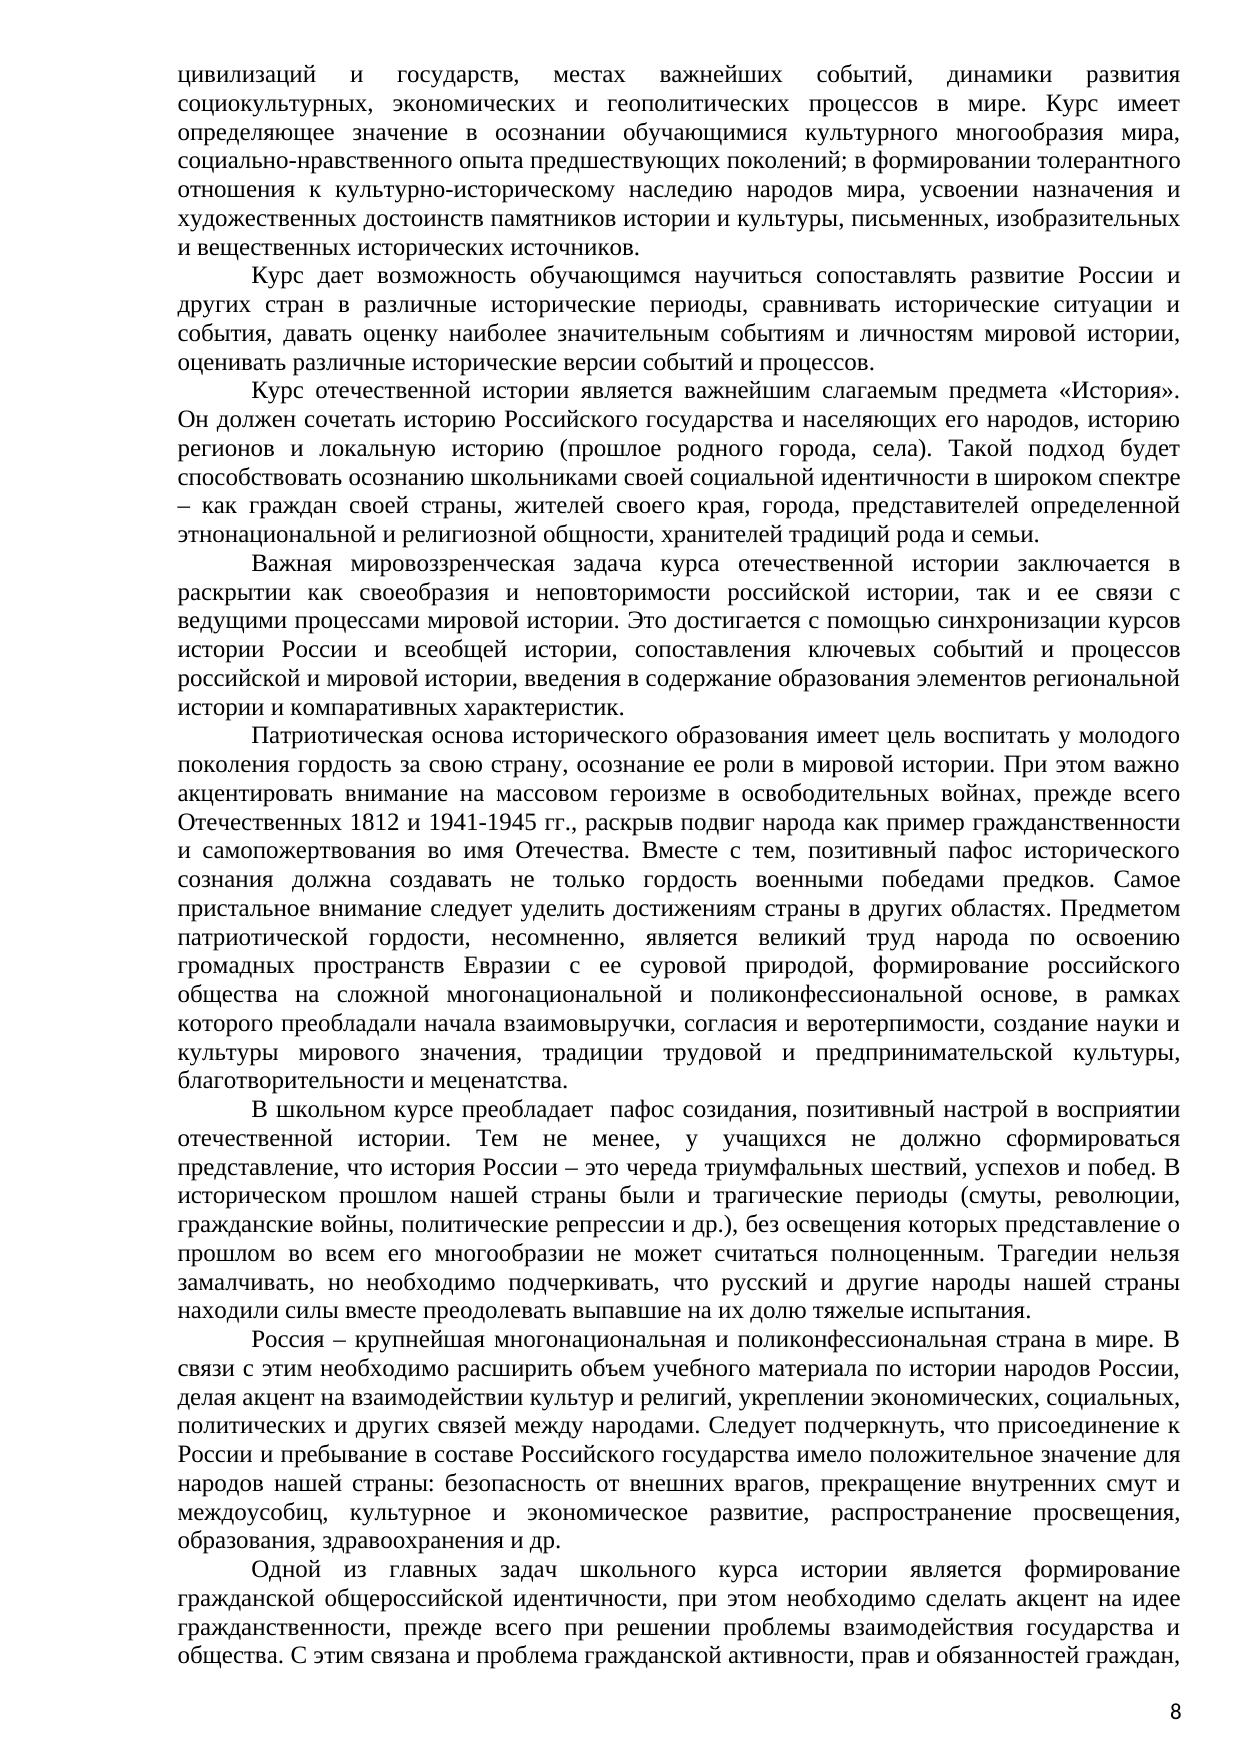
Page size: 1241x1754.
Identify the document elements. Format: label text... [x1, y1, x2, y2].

text В школьном курсе преобладает пафос созидания, позитивный настрой в восприятии отечественной истории. Тем не менее, у учащихся не должно сформироваться представление, что история России – это череда триумфальных шествий, успехов и побед. В историческом прошлом нашей страны были и трагические периоды (смуты, революции, гражданские войны, политические репрессии и др.), без освещения которых представление о прошлом во всем его многообразии не может считаться полноценным. Трагедии нельзя замалчивать, но необходимо подчеркивать, что русский и другие народы нашей страны находили силы вместе преодолевать выпавшие на их долю тяжелые испытания. [177, 1094, 1181, 1324]
text Патриотическая основа исторического образования имеет цель воспитать у молодого поколения гордость за свою страну, осознание ее роли в мировой истории. При этом важно акцентировать внимание на массовом героизме в освободительных войнах, прежде всего Отечественных 1812 и 1941-1945 гг., раскрыв подвиг народа как пример гражданственности и самопожертвования во имя Отечества. Вместе с тем, позитивный пафос исторического сознания должна создавать не только гордость военными победами предков. Самое пристальное внимание следует уделить достижениям страны в других областях. Предметом патриотической гордости, несомненно, является великий труд народа по освоению громадных пространств Евразии с ее суровой природой, формирование российского общества на сложной многонациональной и поликонфессиональной основе, в рамках которого преобладали начала взаимовыручки, согласия и веротерпимости, создание науки и культуры мирового значения, традиции трудовой и предпринимательской культуры, благотворительности и меценатства. [177, 720, 1181, 1094]
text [177, 59, 1181, 260]
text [177, 1554, 1181, 1669]
text Важная мировоззренческая задача курса отечественной истории заключается в раскрытии как своеобразия и неповторимости российской истории, так и ее связи с ведущими процессами мировой истории. Это достигается с помощью синхронизации курсов истории России и всеобщей истории, сопоставления ключевых событий и процессов российской и мировой истории, введения в содержание образования элементов региональной истории и компаративных характеристик. [177, 548, 1181, 720]
text Россия – крупнейшая многонациональная и поликонфессиональная страна в мире. В связи с этим необходимо расширить объем учебного материала по истории народов России, делая акцент на взаимодействии культур и религий, укреплении экономических, социальных, политических и других связей между народами. Следует подчеркнуть, что присоединение к России и пребывание в составе Российского государства имело положительное значение для народов нашей страны: безопасность от внешних врагов, прекращение внутренних смут и междоусобиц, культурное и экономическое развитие, распространение просвещения, образования, здравоохранения и др. [177, 1324, 1181, 1554]
text Курс дает возможность обучающимся научиться сопоставлять развитие России и других стран в различные исторические периоды, сравнивать исторические ситуации и события, давать оценку наиболее значительным событиям и личностям мировой истории, оценивать различные исторические версии событий и процессов. [177, 260, 1181, 375]
text Курс отечественной истории является важнейшим слагаемым предмета «История». Он должен сочетать историю Российского государства и населяющих его народов, историю регионов и локальную историю (прошлое родного города, села). Такой подход будет способствовать осознанию школьниками своей социальной идентичности в широком спектре – как граждан своей страны, жителей своего края, города, представителей определенной этнонациональной и религиозной общности, хранителей традиций рода и семьи. [177, 375, 1181, 548]
